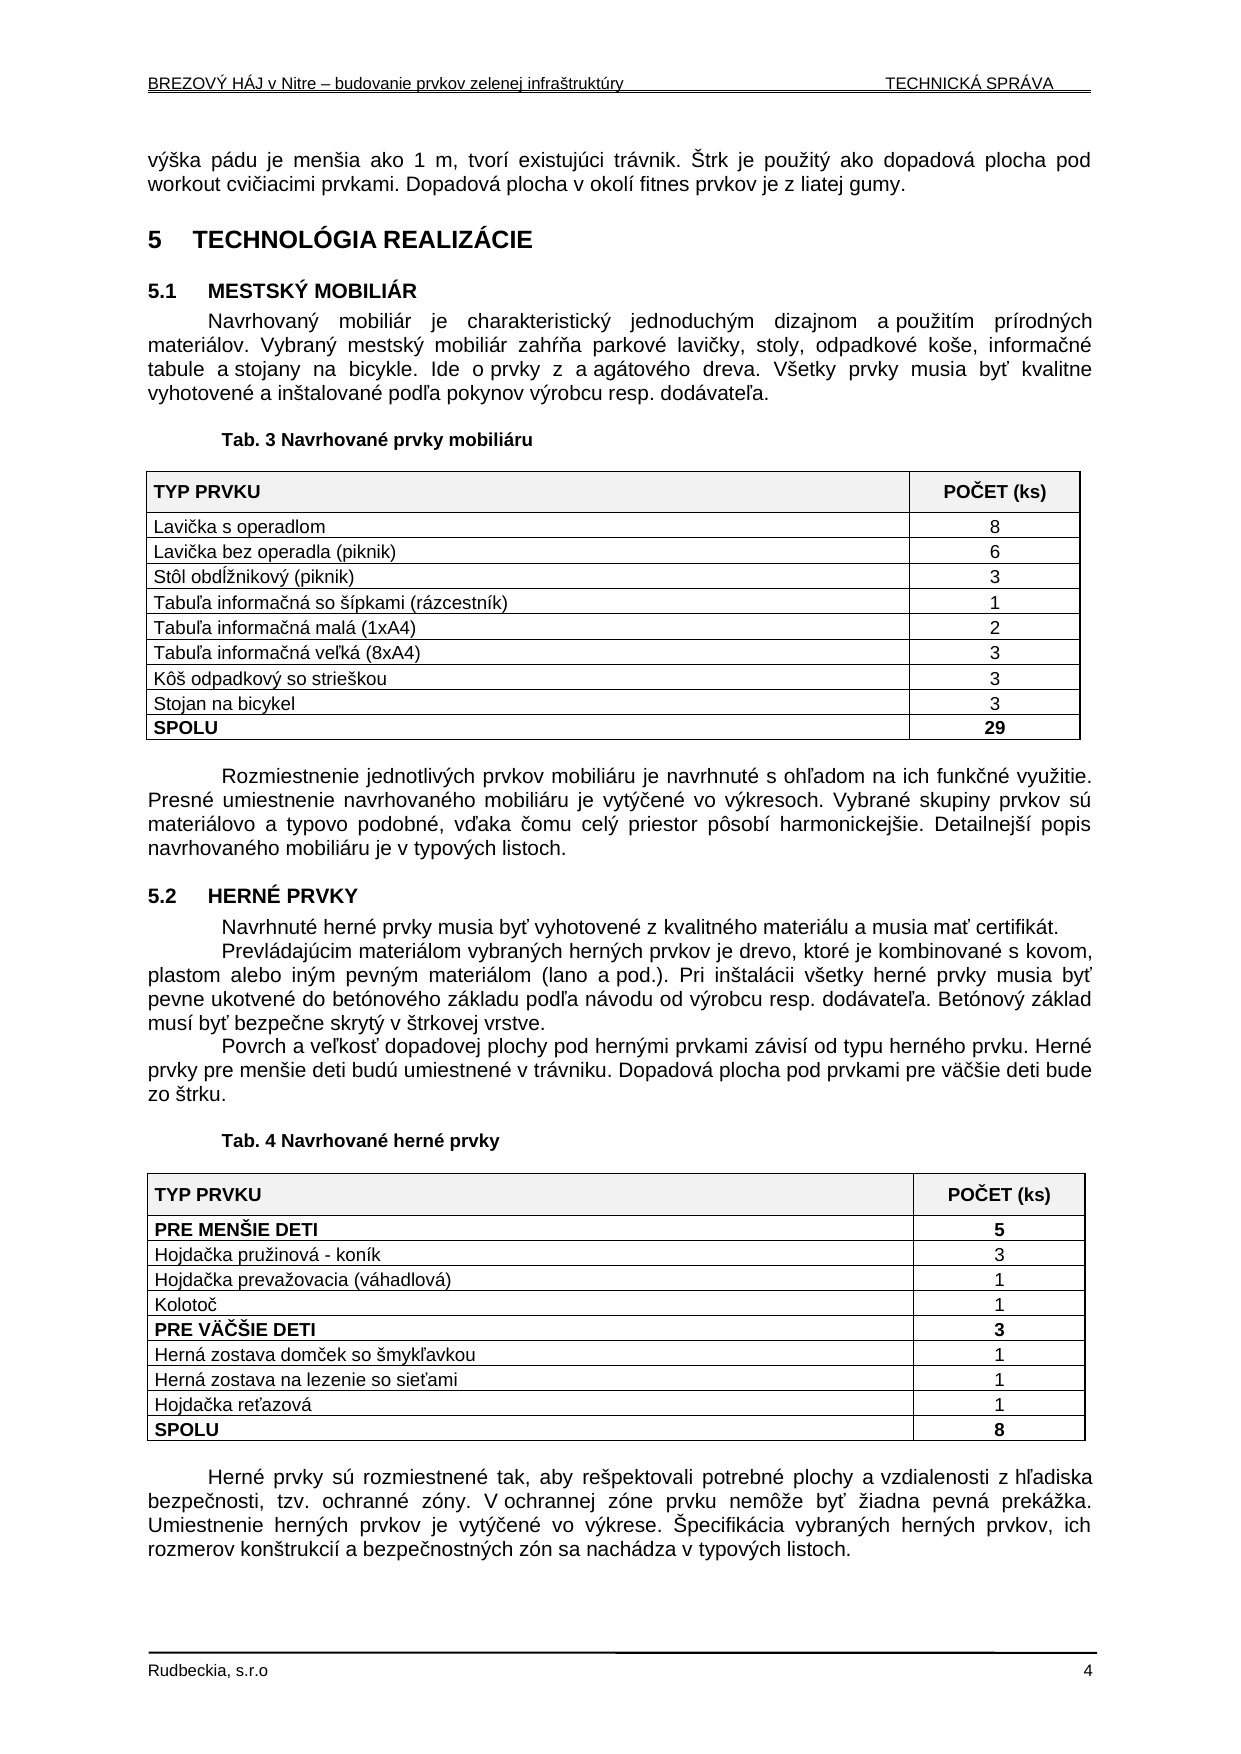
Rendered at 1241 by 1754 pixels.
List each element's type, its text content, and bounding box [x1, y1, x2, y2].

text Tab. 4 Navrhované herné prvky [148, 1130, 1093, 1152]
table_cell Tabuľa informačná malá (1xA4) [147, 614, 909, 638]
table_cell 29 [910, 715, 1079, 738]
table_cell 3 [910, 665, 1079, 689]
text Rozmiestnenie jednotlivých prvkov mobiliáru je navrhnuté s ohľadom na ich funkčné využitie. Presné umiestnenie navrhovaného mobiliáru je vytýčené vo výkresoch. Vybrané skupiny prvkov sú materiálovo a typovo podobné, vďaka čomu celý priestor pôsobí harmonickejšie. Detailnejší popis navrhovaného mobiliáru je v typových listoch. [148, 763, 1093, 859]
table_cell 3 [914, 1316, 1084, 1340]
table_header TYP PRVKU [148, 1174, 913, 1215]
table_cell PRE MENŠIE DETI [148, 1216, 913, 1240]
table_cell 3 [910, 564, 1079, 588]
table_cell SPOLU [148, 1416, 913, 1440]
table_cell Herná zostava na lezenie so sieťami [148, 1366, 913, 1390]
text Navrhovaný mobiliár je charakteristický jednoduchým dizajnom a použitím prírodných materiálov. Vybraný mestský mobiliár zahŕňa parkové lavičky, stoly, odpadkové koše, informačné tabule a stojany na bicykle. Ide o prvky z a agátového dreva. Všetky prvky musia byť kvalitne vyhotovené a inštalované podľa pokynov výrobcu resp. dodávateľa. [148, 309, 1093, 404]
text Povrch a veľkosť dopadovej plochy pod hernými prvkami závisí od typu herného prvku. Herné prvky pre menšie deti budú umiestnené v trávniku. Dopadová plocha pod prvkami pre väčšie deti bude zo štrku. [148, 1034, 1093, 1106]
subtitle TECHNOLÓGIA REALIZÁCIE [148, 225, 1093, 253]
table_cell 5 [914, 1216, 1084, 1240]
table_cell Tabuľa informačná veľká (8xA4) [147, 640, 909, 664]
table_cell 1 [914, 1391, 1084, 1415]
table_cell Kolotoč [148, 1291, 913, 1315]
table_cell Hojdačka reťazová [148, 1391, 913, 1415]
table_cell 8 [910, 513, 1079, 537]
table_header POČET (ks) [914, 1174, 1084, 1215]
table_header POČET (ks) [910, 472, 1079, 512]
table_cell 6 [910, 538, 1079, 562]
text Navrhnuté herné prvky musia byť vyhotovené z kvalitného materiálu a musia mať certifikát. [148, 914, 1093, 938]
table_cell Lavička bez operadla (piknik) [147, 538, 909, 562]
text Prevládajúcim materiálom vybraných herných prvkov je drevo, ktoré je kombinované s kovom, plastom alebo iným pevným materiálom (lano a pod.). Pri inštalácii všetky herné prvky musia byť pevne ukotvené do betónového základu podľa návodu od výrobcu resp. dodávateľa. Betónový základ musí byť bezpečne skrytý v štrkovej vrstve. [148, 938, 1093, 1034]
table_cell Stojan na bicykel [147, 690, 909, 714]
subtitle mestský mobiliár [148, 278, 1093, 302]
table_cell 1 [910, 589, 1079, 613]
table_cell 1 [914, 1366, 1084, 1390]
text Tab. 3 Navrhované prvky mobiliáru [148, 428, 1093, 450]
table_cell Hojdačka pružinová - koník [148, 1241, 913, 1265]
table_header TYP PRVKU [147, 472, 909, 512]
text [148, 148, 1093, 196]
table_cell 3 [910, 640, 1079, 664]
table_cell 1 [914, 1266, 1084, 1290]
table_cell Hojdačka prevažovacia (váhadlová) [148, 1266, 913, 1290]
text Herné prvky sú rozmiestnené tak, aby rešpektovali potrebné plochy a vzdialenosti z hľadiska bezpečnosti, tzv. ochranné zóny. V ochrannej zóne prvku nemôže byť žiadna pevná prekážka. Umiestnenie herných prvkov je vytýčené vo výkrese. Špecifikácia vybraných herných prvkov, ich rozmerov konštrukcií a bezpečnostných zón sa nachádza v typových listoch. [148, 1465, 1093, 1561]
table_cell 1 [914, 1341, 1084, 1365]
table_cell Stôl obdĺžnikový (piknik) [147, 564, 909, 588]
table_cell 8 [914, 1416, 1084, 1440]
table_cell SPOLU [147, 715, 909, 738]
table_cell Tabuľa informačná so šípkami (rázcestník) [147, 589, 909, 613]
table_cell 3 [910, 690, 1079, 714]
table_cell Herná zostava domček so šmykľavkou [148, 1341, 913, 1365]
table_cell Lavička s operadlom [147, 513, 909, 537]
table_cell Kôš odpadkový so strieškou [147, 665, 909, 689]
table_cell PRE VÄČŠIE DETI [148, 1316, 913, 1340]
table_cell 1 [914, 1291, 1084, 1315]
table_cell 3 [914, 1241, 1084, 1265]
table_cell 2 [910, 614, 1079, 638]
subtitle herné prvky [148, 884, 1093, 908]
